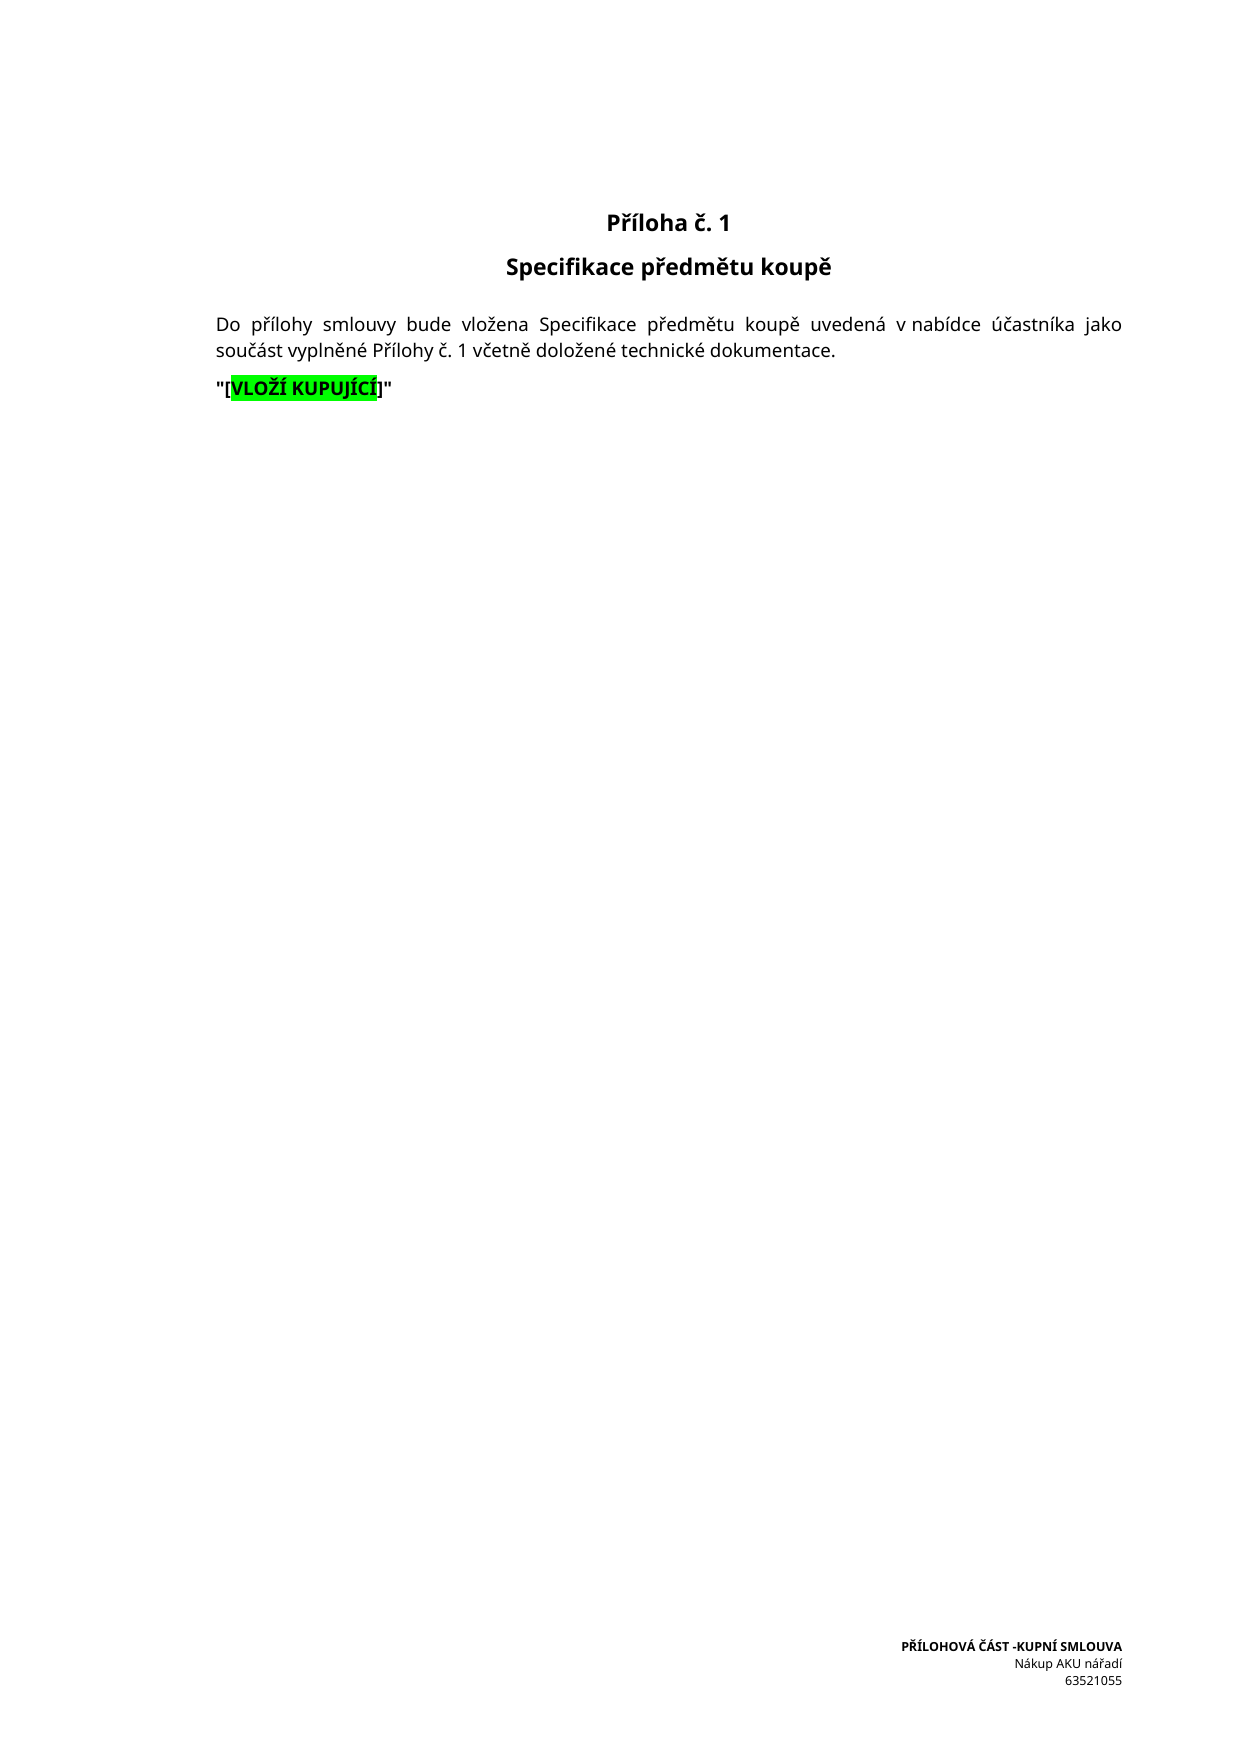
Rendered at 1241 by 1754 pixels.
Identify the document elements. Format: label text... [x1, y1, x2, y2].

text Příloha č. 1 [216, 207, 1122, 238]
text Do přílohy smlouvy bude vložena Specifikace předmětu koupě uvedená v nabídce účastníka jako součást vyplněné Přílohy č. 1 včetně doložené technické dokumentace. [216, 311, 1122, 362]
text "[VLOŽÍ KUPUJÍCÍ]" [377, 375, 1122, 401]
text Specifikace předmětu koupě [216, 251, 1122, 282]
